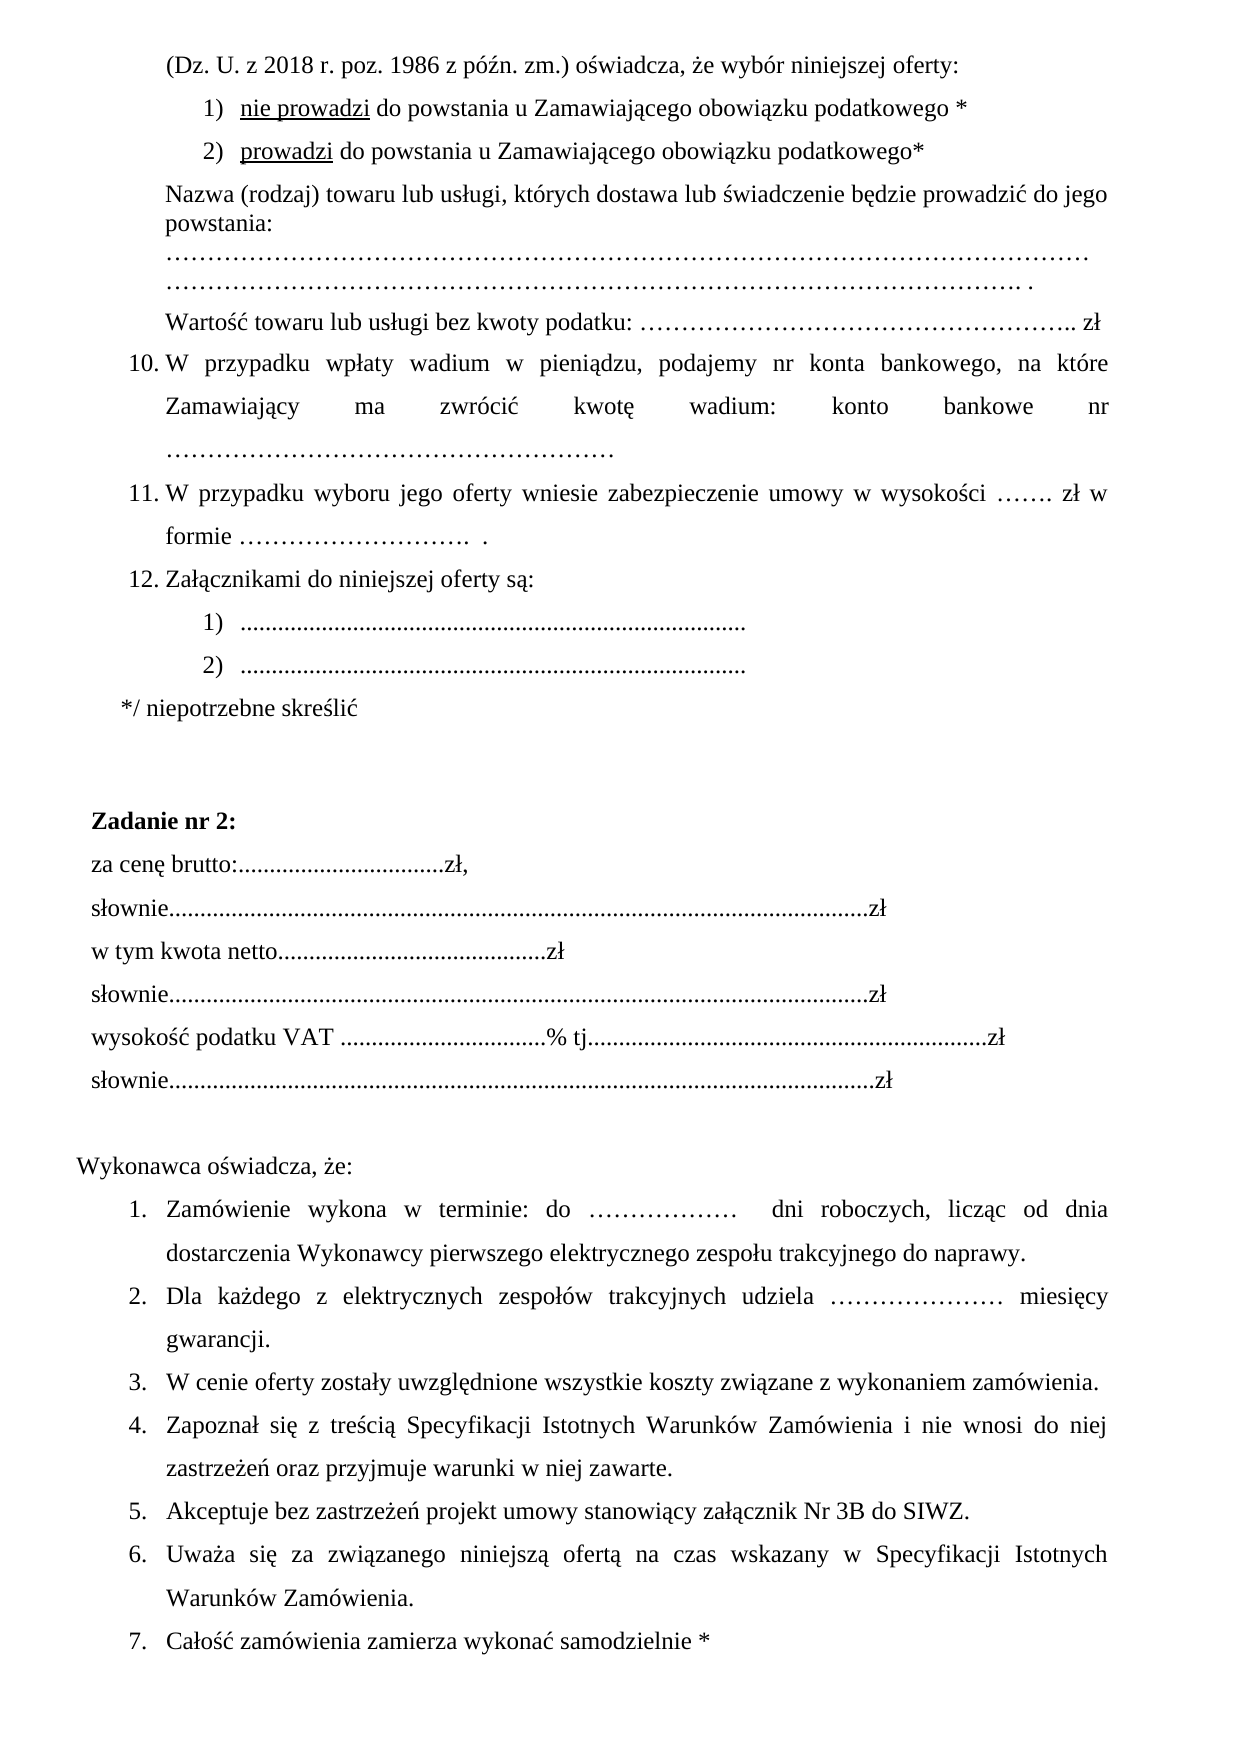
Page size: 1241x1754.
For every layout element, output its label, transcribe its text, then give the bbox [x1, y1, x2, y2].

list W przypadku wyboru jego oferty wniesie zabezpieczenie umowy w wysokości ……. zł w formie ………………………. . [128, 478, 1109, 549]
text słownie................................................................................................................zł [91, 979, 1109, 1008]
list nie prowadzi do powstania u Zamawiającego obowiązku podatkowego * [203, 93, 1109, 122]
list Zapoznał się z treścią Specyfikacji Istotnych Warunków Zamówienia i nie wnosi do niej zastrzeżeń oraz przyjmuje warunki w niej zawarte. [128, 1410, 1109, 1482]
list Dla każdego z elektrycznych zespołów trakcyjnych udziela ………………… miesięcy gwarancji. [128, 1281, 1109, 1353]
list Zamówienie wykona w terminie: do ……………… dni roboczych, licząc od dnia dostarczenia Wykonawcy pierwszego elektrycznego zespołu trakcyjnego do naprawy. [128, 1194, 1109, 1266]
list ................................................................................. [202, 607, 1109, 636]
list Całość zamówienia zamierza wykonać samodzielnie * [128, 1626, 1109, 1654]
text Wykonawca oświadcza, że: [76, 1151, 1109, 1180]
list W przypadku wpłaty wadium w pieniądzu, podajemy nr konta bankowego, na które Zamawiający ma zwrócić kwotę wadium: konto bankowe nr ……………………………………………… [128, 348, 1109, 463]
text Wartość towaru lub usługi bez kwoty podatku: …………………………………………….. zł [165, 307, 1109, 336]
list ................................................................................. [202, 650, 1109, 679]
list Załącznikami do niniejszej oferty są: [128, 564, 1109, 593]
text wysokość podatku VAT .................................% tj................................................................zł [91, 1022, 1109, 1051]
text słownie.................................................................................................................zł [91, 1065, 1109, 1094]
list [128, 50, 1109, 79]
list prowadzi do powstania u Zamawiającego obowiązku podatkowego* [203, 136, 1109, 165]
text za cenę brutto:.................................zł, [91, 849, 1109, 878]
text w tym kwota netto...........................................zł [91, 936, 1109, 964]
text Nazwa (rodzaj) towaru lub usługi, których dostawa lub świadczenie będzie prowadzić do jego powstania: ……………………………………………………………………………………………………………………………………………………………………………………………. . [165, 179, 1109, 294]
list Akceptuje bez zastrzeżeń projekt umowy stanowiący załącznik Nr 3B do SIWZ. [128, 1496, 1109, 1525]
text */ niepotrzebne skreślić [120, 693, 1109, 722]
text Zadanie nr 2: [91, 806, 1109, 835]
list W cenie oferty zostały uwzględnione wszystkie koszty związane z wykonaniem zamówienia. [128, 1367, 1109, 1396]
text słownie................................................................................................................zł [91, 893, 1109, 921]
list Uważa się za związanego niniejszą ofertą na czas wskazany w Specyfikacji Istotnych Warunków Zamówienia. [128, 1539, 1109, 1611]
